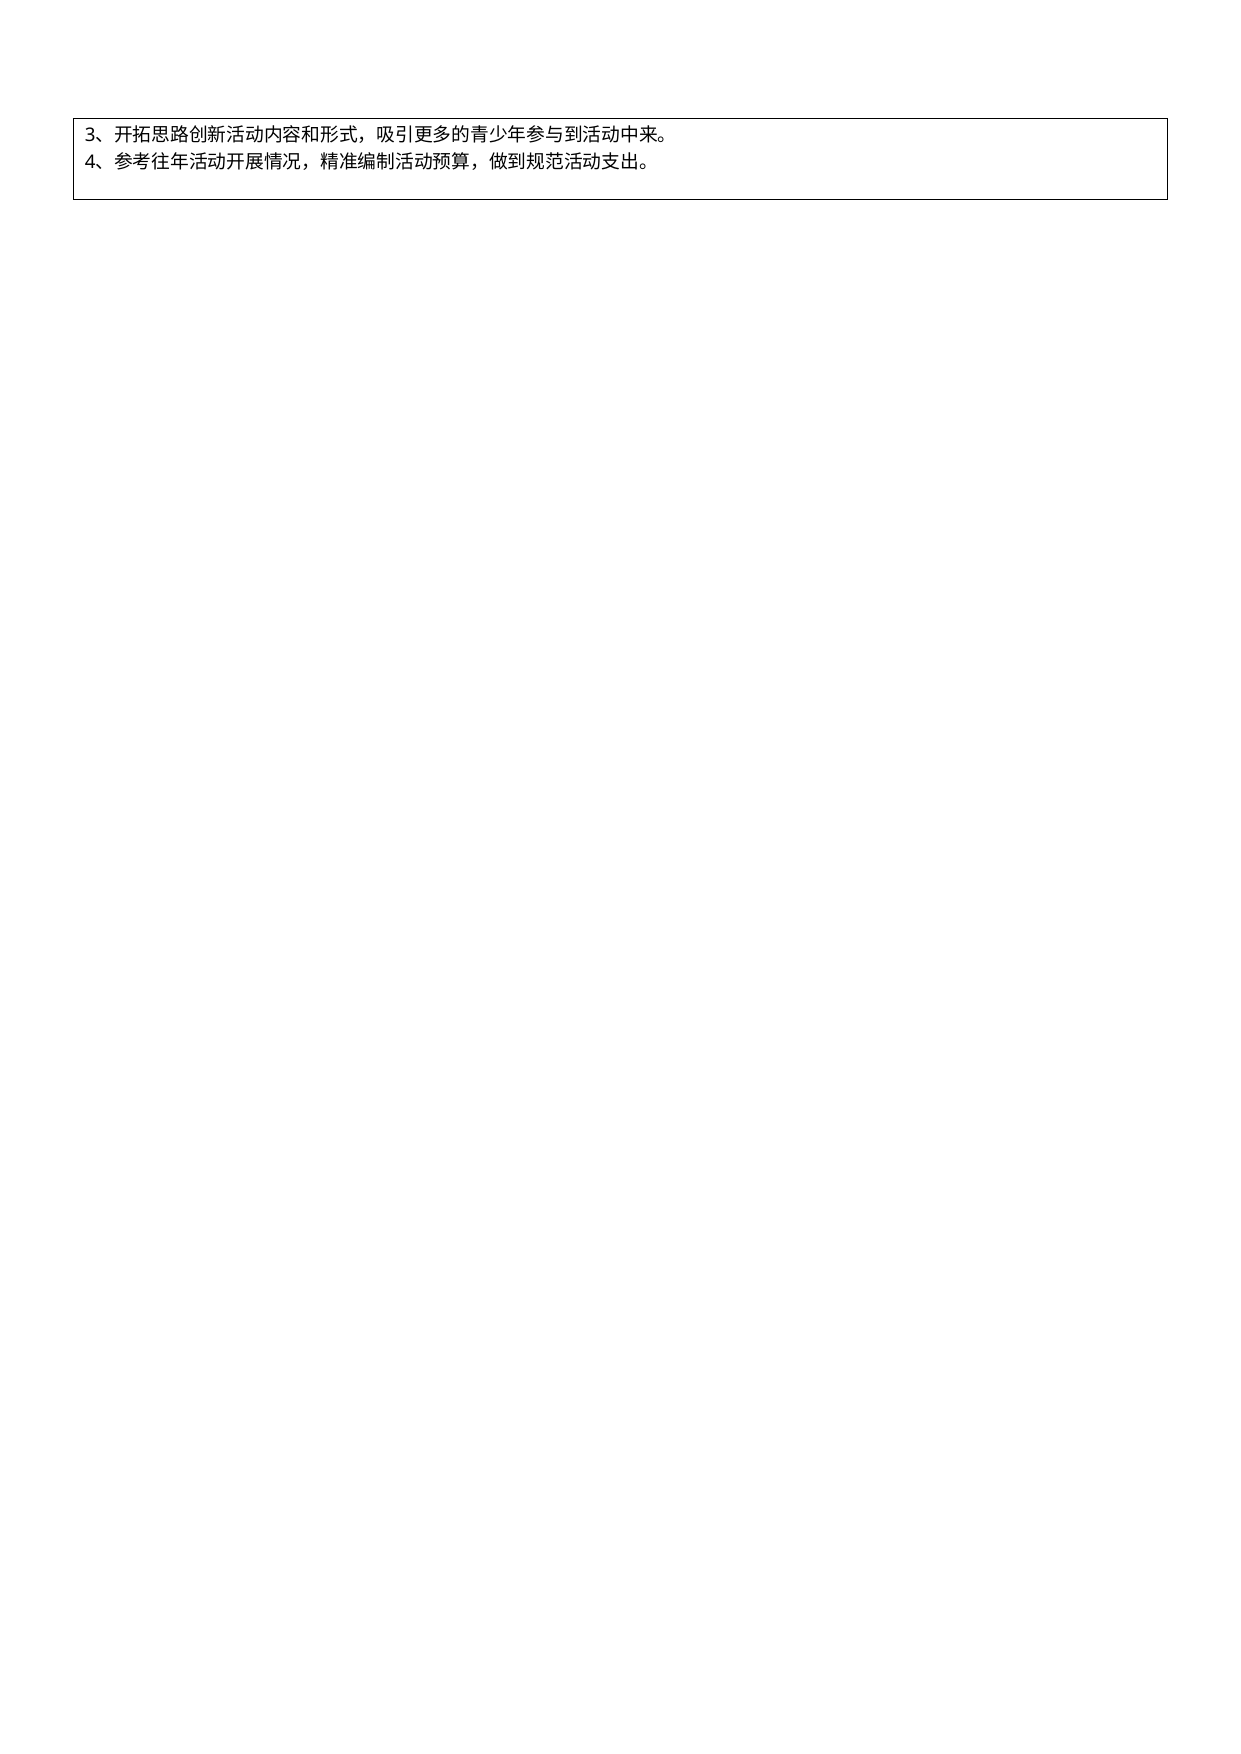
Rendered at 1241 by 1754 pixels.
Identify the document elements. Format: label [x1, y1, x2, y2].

table_cell [74, 119, 1167, 198]
